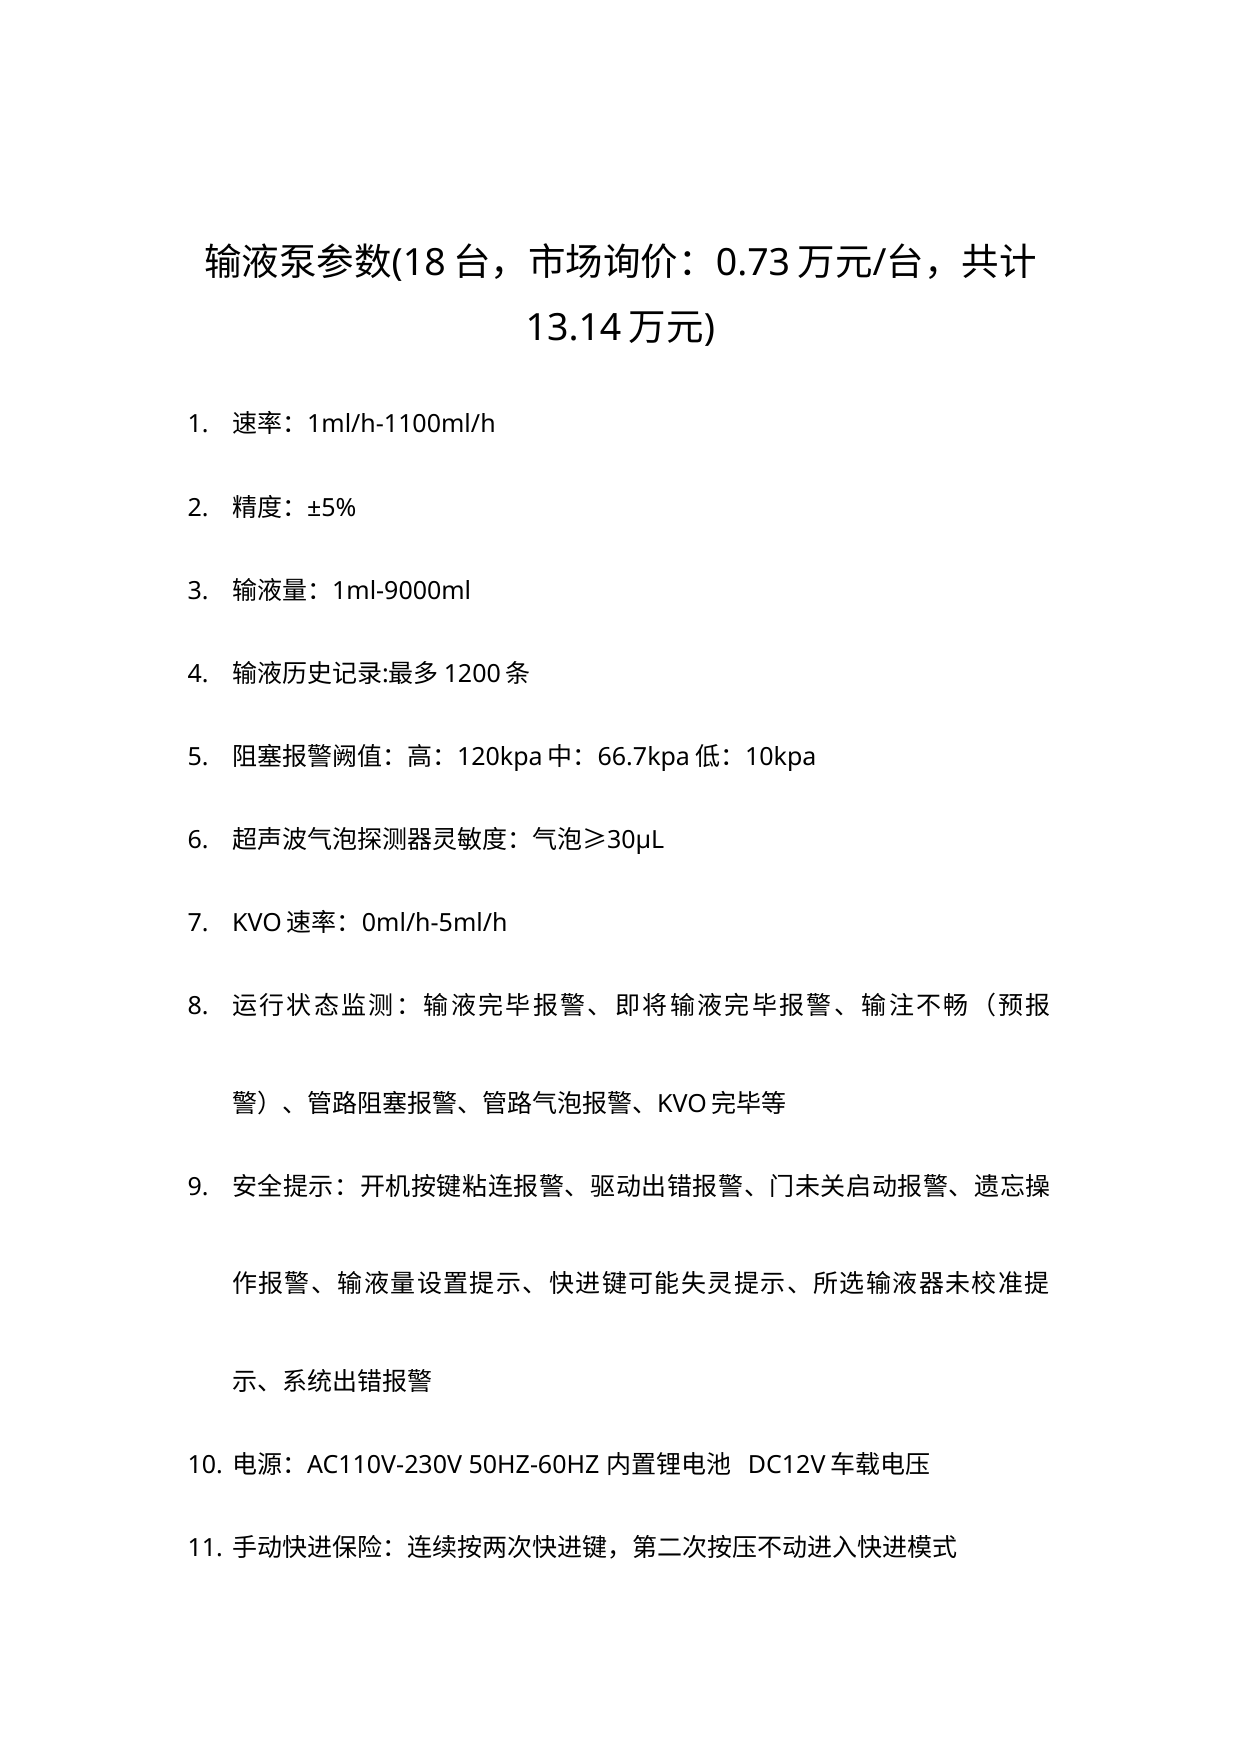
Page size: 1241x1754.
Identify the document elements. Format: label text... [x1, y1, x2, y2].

list 运行状态监测：输液完毕报警、即将输液完毕报警、输注不畅（预报警）、管路阻塞报警、管路气泡报警、KVO完毕等 [187, 971, 1053, 1134]
list 手动快进保险：连续按两次快进键，第二次按压不动进入快进模式 [187, 1513, 1053, 1578]
text 输液泵参数(18台，市场询价：0.73万元/台，共计13.14万元) [187, 227, 1053, 357]
list KVO速率：0ml/h-5ml/h [187, 888, 1053, 953]
list 输液历史记录:最多1200条 [187, 639, 1053, 704]
list 速率：1ml/h-1100ml/h [187, 389, 1053, 454]
list 阻塞报警阙值：高：120kpa中：66.7kpa低：10kpa [187, 722, 1053, 787]
list 输液量：1ml-9000ml [187, 556, 1053, 621]
list 安全提示：开机按键粘连报警、驱动出错报警、门未关启动报警、遗忘操作报警、输液量设置提示、快进键可能失灵提示、所选输液器未校准提示、系统出错报警 [187, 1152, 1053, 1412]
list 超声波气泡探测器灵敏度：气泡≥30μL [187, 805, 1053, 870]
list 精度：±5% [187, 473, 1053, 538]
list 电源：AC110V-230V 50HZ-60HZ 内置锂电池 DC12V车载电压 [187, 1430, 1053, 1495]
